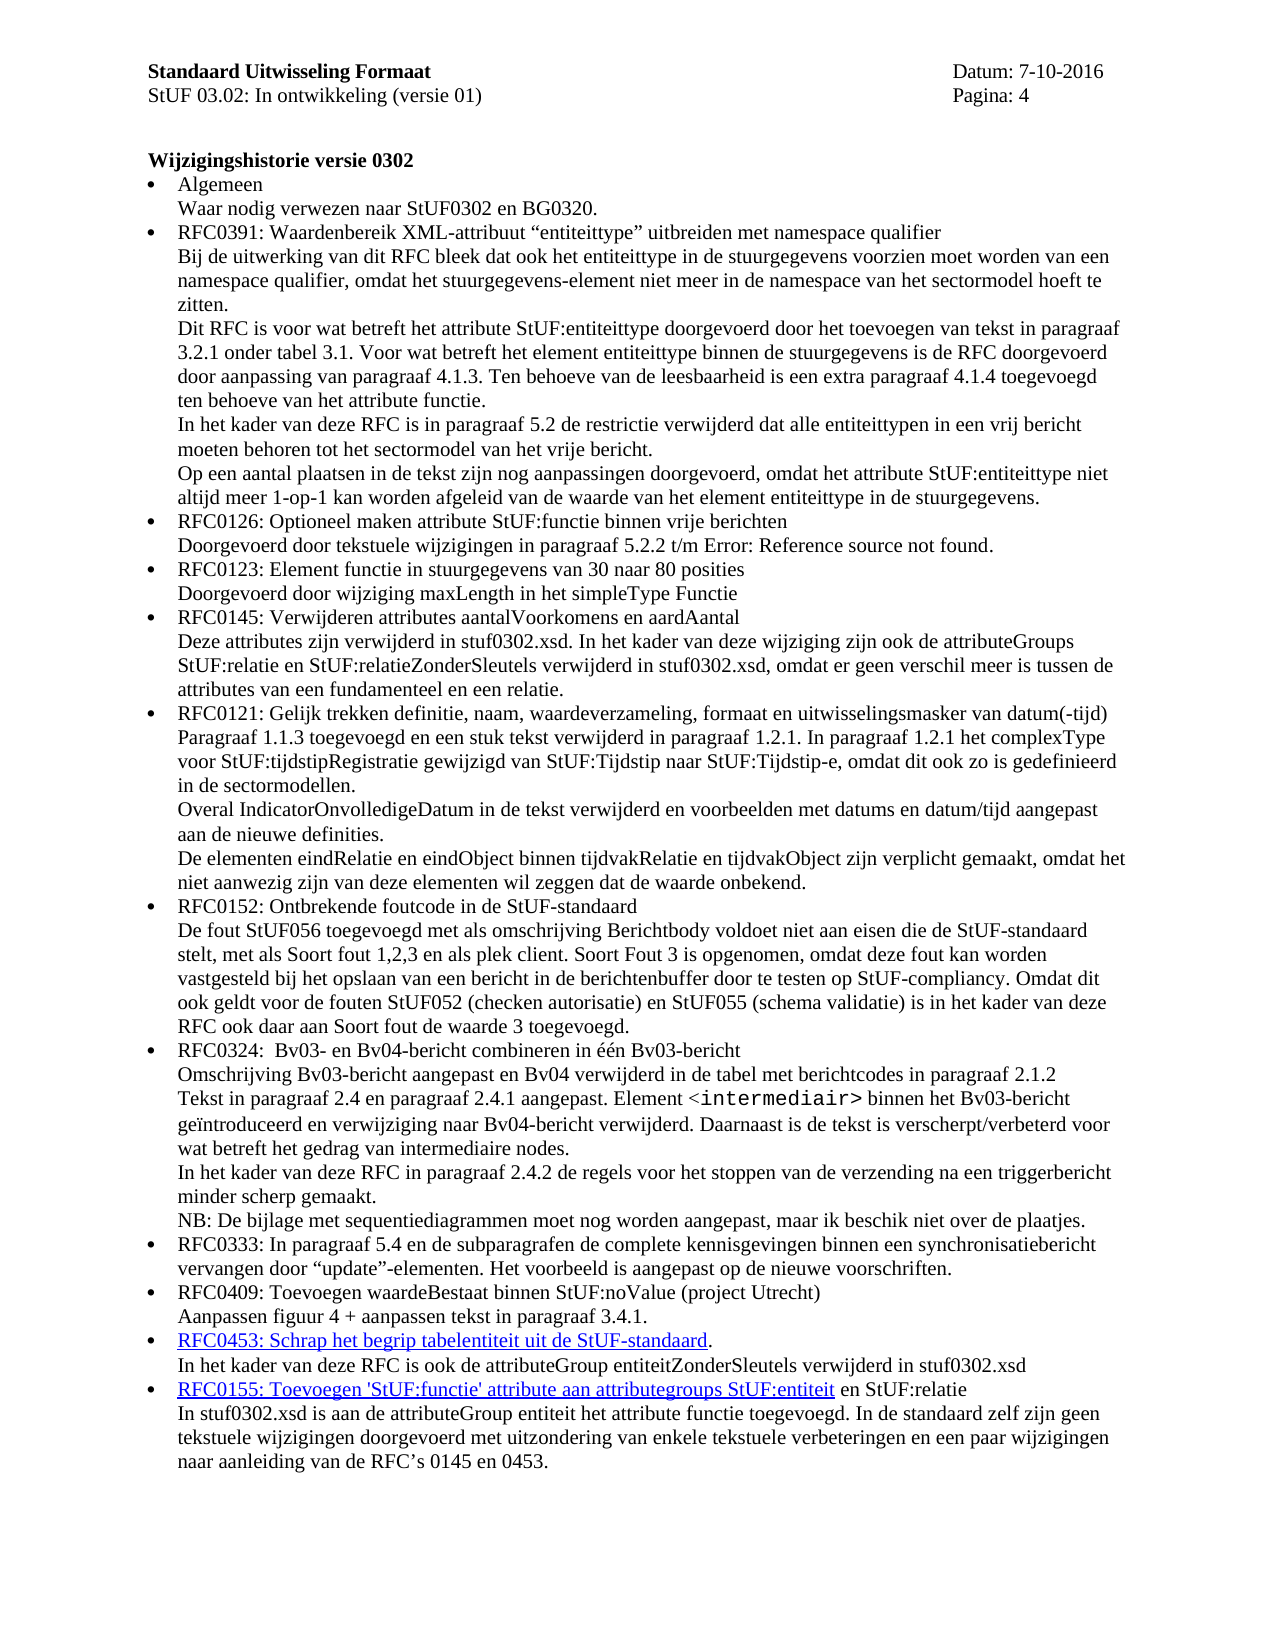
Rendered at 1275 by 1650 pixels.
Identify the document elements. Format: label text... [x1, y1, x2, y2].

list RFC0391: Waardenbereik XML-attribuut “entiteittype” uitbreiden met namespace qualifier Bij de uitwerking van dit RFC bleek dat ook het entiteittype in de stuurgegevens voorzien moet worden van een namespace qualifier, omdat het stuurgegevens-element niet meer in de namespace van het sectormodel hoeft te zitten. Dit RFC is voor wat betreft het attribute StUF:entiteittype doorgevoerd door het toevoegen van tekst in paragraaf 3.2.1 onder tabel 3.1. Voor wat betreft het element entiteittype binnen de stuurgegevens is de RFC doorgevoerd door aanpassing van paragraaf 4.1.3. Ten behoeve van de leesbaarheid is een extra paragraaf 4.1.4 toegevoegd ten behoeve van het attribute functie. In het kader van deze RFC is in paragraaf 7.2 de restrictie verwijderd dat alle entiteittypen in een vrij bericht moeten behoren tot het sectormodel van het vrije bericht. Op een aantal plaatsen in de tekst zijn nog aanpassingen doorgevoerd, omdat het attribute StUF:entiteittype niet altijd meer 1-op-1 kan worden afgeleid van de waarde van het element entiteittype in de stuurgegevens. [148, 220, 1127, 509]
list RFC0152: Ontbrekende foutcode in de StUF-standaard De fout StUF056 toegevoegd met als omschrijving Berichtbody voldoet niet aan eisen die de StUF-standaard stelt, met als Soort fout 1,2,3 en als plek client. Soort Fout 3 is opgenomen, omdat deze fout kan worden vastgesteld bij het opslaan van een bericht in de berichtenbuffer door te testen op StUF-compliancy. Omdat dit ook geldt voor de fouten StUF052 (checken autorisatie) en StUF055 (schema validatie) is in het kader van deze RFC ook daar aan Soort fout de waarde 3 toegevoegd. [148, 894, 1127, 1038]
list RFC0145: Verwijderen attributes aantalVoorkomens en aardAantal Deze attributes zijn verwijderd in stuf0302.xsd. In het kader van deze wijziging zijn ook de attributeGroups StUF:relatie en StUF:relatieZonderSleutels verwijderd in stuf0302.xsd, omdat er geen verschil meer is tussen de attributes van een fundamenteel en een relatie. [148, 605, 1127, 701]
list RFC0123: Element functie in stuurgegevens van 30 naar 80 posities Doorgevoerd door wijziging maxLength in het simpleType Functie [148, 557, 1127, 605]
list RFC0453: Schrap het begrip tabelentiteit uit de StUF-standaard. In het kader van deze RFC is ook de attributeGroup entiteitZonderSleutels verwijderd in stuf0302.xsd [148, 1328, 1127, 1377]
list RFC0121: Gelijk trekken definitie, naam, waardeverzameling, formaat en uitwisselingsmasker van datum(-tijd) Paragraaf 3.2.3 toegevoegd en een stuk tekst verwijderd in paragraaf 3.3.1. In paragraaf 3.3.1 het complexType voor StUF:tijdstipRegistratie gewijzigd van StUF:Tijdstip naar StUF:Tijdstip-e, omdat dit ook zo is gedefinieerd in de sectormodellen. Overal IndicatorOnvolledigeDatum in de tekst verwijderd en voorbeelden met datums en datum/tijd aangepast aan de nieuwe definities. De elementen eindRelatie en eindObject binnen tijdvakRelatie en tijdvakObject zijn verplicht gemaakt, omdat het niet aanwezig zijn van deze elementen wil zeggen dat de waarde onbekend. [148, 701, 1127, 894]
list RFC0409: Toevoegen waardeBestaat binnen StUF:noValue (project Utrecht) Aanpassen figuur 4 + aanpassen tekst in paragraaf 3.4.1. [148, 1280, 1127, 1328]
list RFC0155: Toevoegen 'StUF:functie' attribute aan attributegroups StUF:entiteit en StUF:relatie In stuf0302.xsd is aan de attributeGroup entiteit het attribute functie toegevoegd. In de standaard zelf zijn geen tekstuele wijzigingen doorgevoerd met uitzondering van enkele tekstuele verbeteringen en een paar wijzigingen naar aanleiding van de RFC’s 0145 en 0453. [148, 1377, 1127, 1473]
text Wijzigingshistorie versie 0302 [148, 148, 1127, 172]
list RFC0333: In paragraaf 5.4 en de subparagrafen de complete kennisgevingen binnen een synchronisatiebericht vervangen door “update”-elementen. Het voorbeeld is aangepast op de nieuwe voorschriften. [148, 1232, 1127, 1280]
list Algemeen Waar nodig verwezen naar StUF0302 en BG0320. [148, 172, 1127, 220]
list RFC0324: Bv03- en Bv04-bericht combineren in één Bv03-bericht Omschrijving Bv03-bericht aangepast en Bv04 verwijderd in de tabel met berichtcodes in paragraaf 4.1.2 Tekst in paragraaf 4.4 en paragraaf 4.4.1 aangepast. Element <intermediair> binnen het Bv03-bericht geïntroduceerd en verwijziging naar Bv04-bericht verwijderd. Daarnaast is de tekst is verscherpt/verbeterd voor wat betreft het gedrag van intermediaire nodes. In het kader van deze RFC in paragraaf 4.4.2 de regels voor het stoppen van de verzending na een triggerbericht minder scherp gemaakt. NB: De bijlage met sequentiediagrammen moet nog worden aangepast, maar ik beschik niet over de plaatjes. [148, 1038, 1127, 1232]
